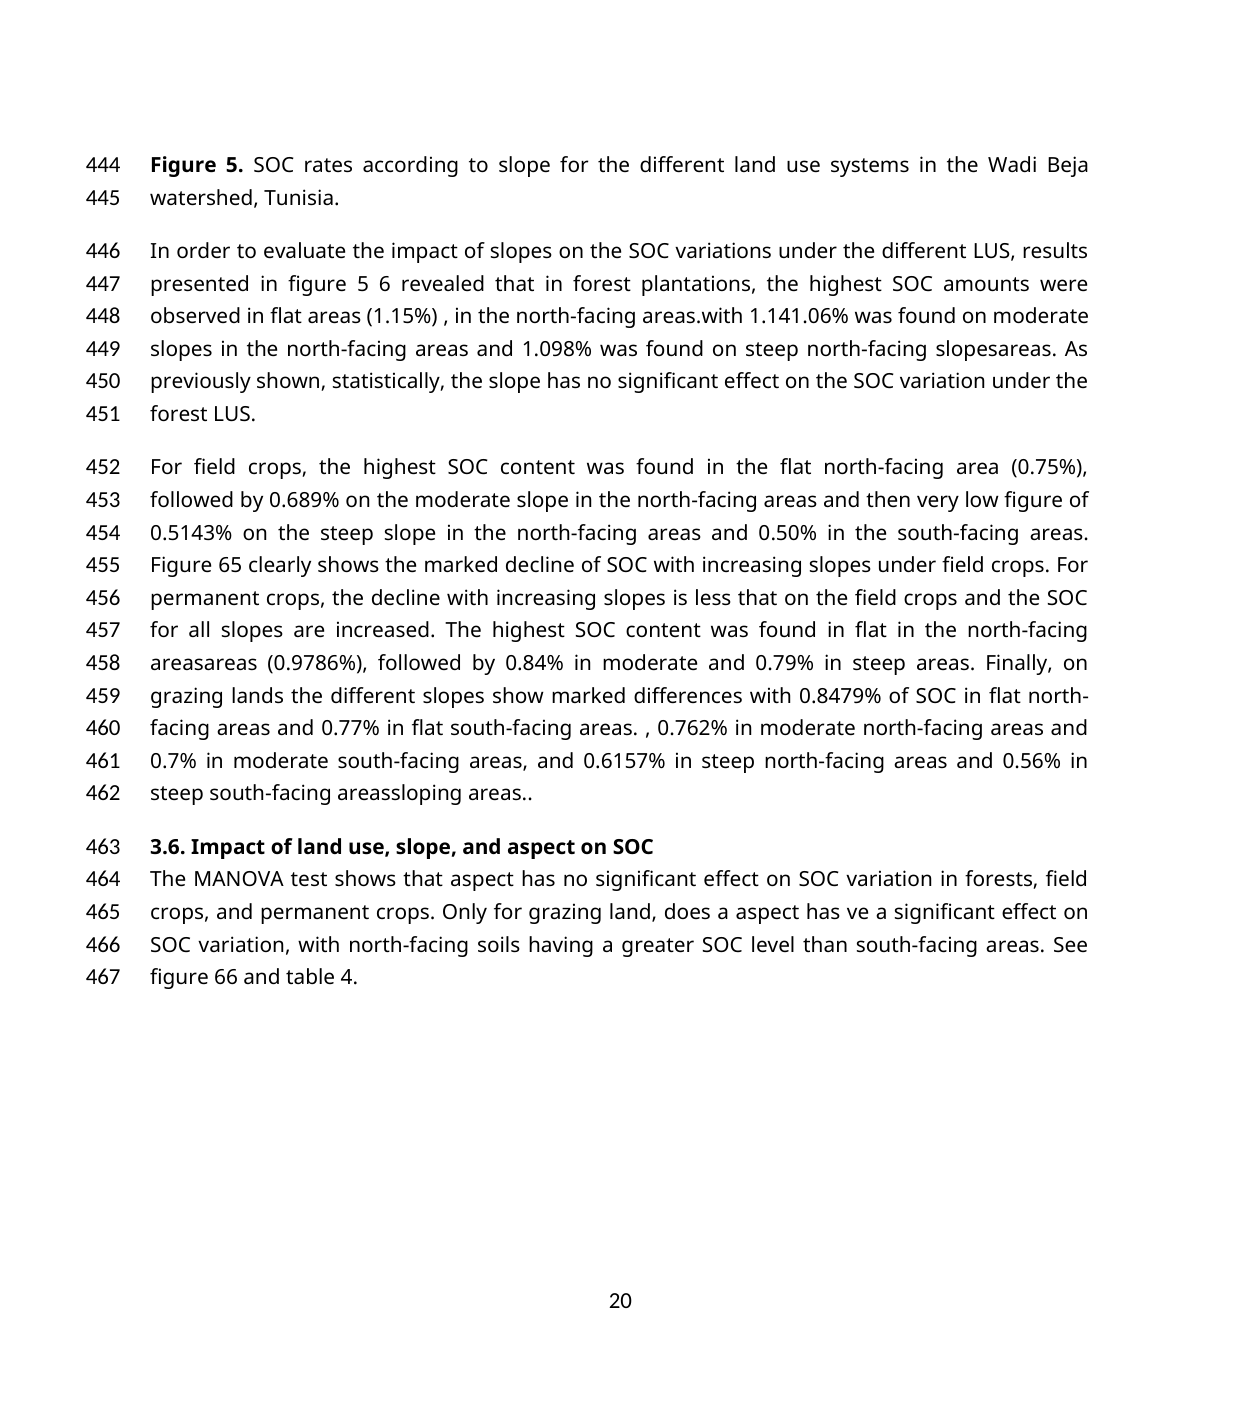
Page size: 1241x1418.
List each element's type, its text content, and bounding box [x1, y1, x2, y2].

text In order to evaluate the impact of slopes on the SOC variations under the different LUS, results presented in figure revealed that in forest plantations, the highest SOC amounts were observed in flat areas (1.15%) % found on moderate slopes and 1.0% found on steep . As previously shown, statistically, the slope has no significant effect on the SOC variation. [150, 236, 1090, 427]
text For field crops, the highest SOC content was found in the flat area (0.75%), followed by 0.6% on the moderate slope and the very low figure of 0.% on the steep slope. Figure clearly shows the marked decline of SOC with increasing slopes under field crops. For permanent crops, the decline with increasing slopes is less that on the field crops and the SOC for all slopes are increased. The highest SOC content was found in flat (0.%), followed by 0.84% in moderate and 0.79% in steep areas. Finally, on grazing lands the different slopes show marked differences with 0.% of SOC in flat areas 0.7% in moderate, and 0.% in steep [150, 452, 1090, 807]
text The ANOVA test shows that aspect has no significant effect on SOC variation in forests, field crops, and permanent crops. Only for grazing landspect haa significant effect on SOC variation, with north-facing soils having a greater SOC level than south-facing areas. See figure and table 4. [150, 864, 1090, 991]
